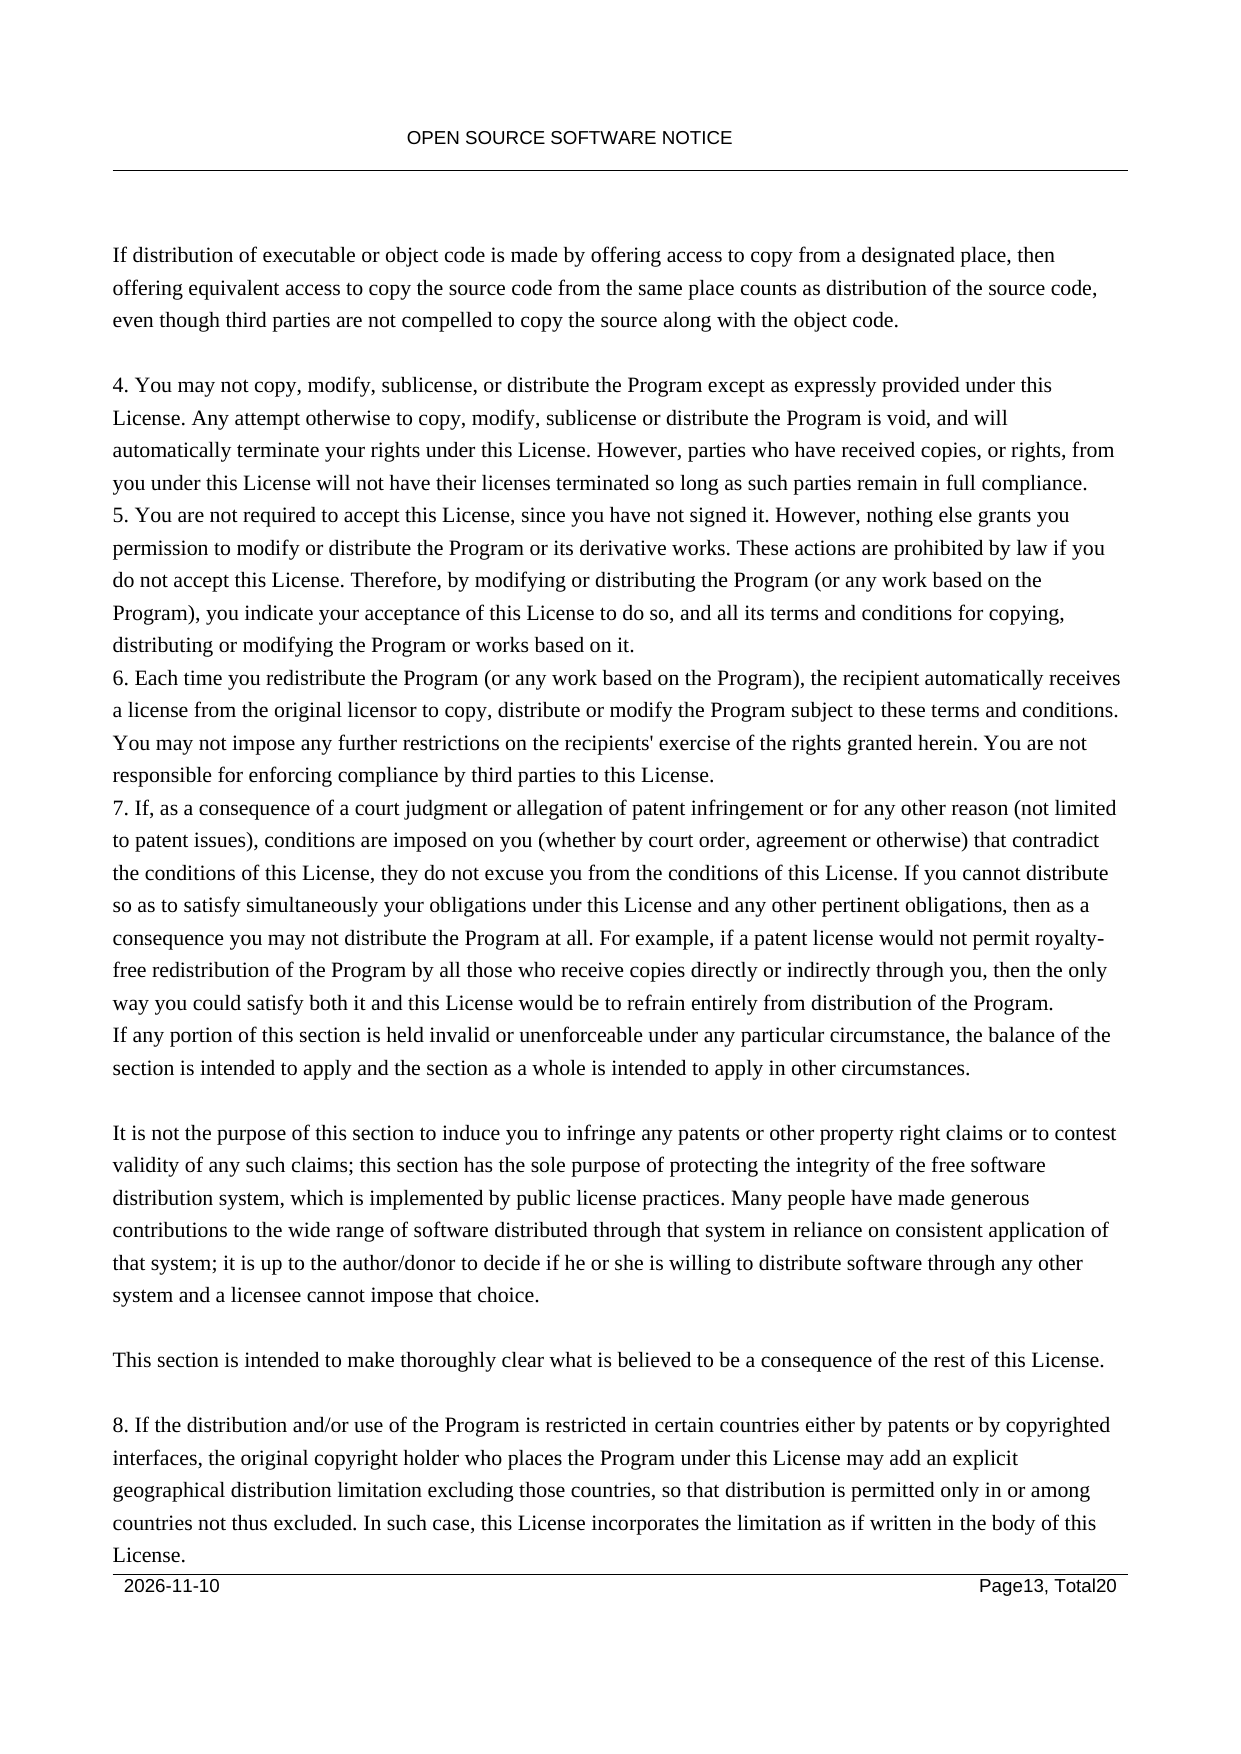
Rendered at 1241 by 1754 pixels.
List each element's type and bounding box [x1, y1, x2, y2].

text [112, 206, 1128, 1571]
